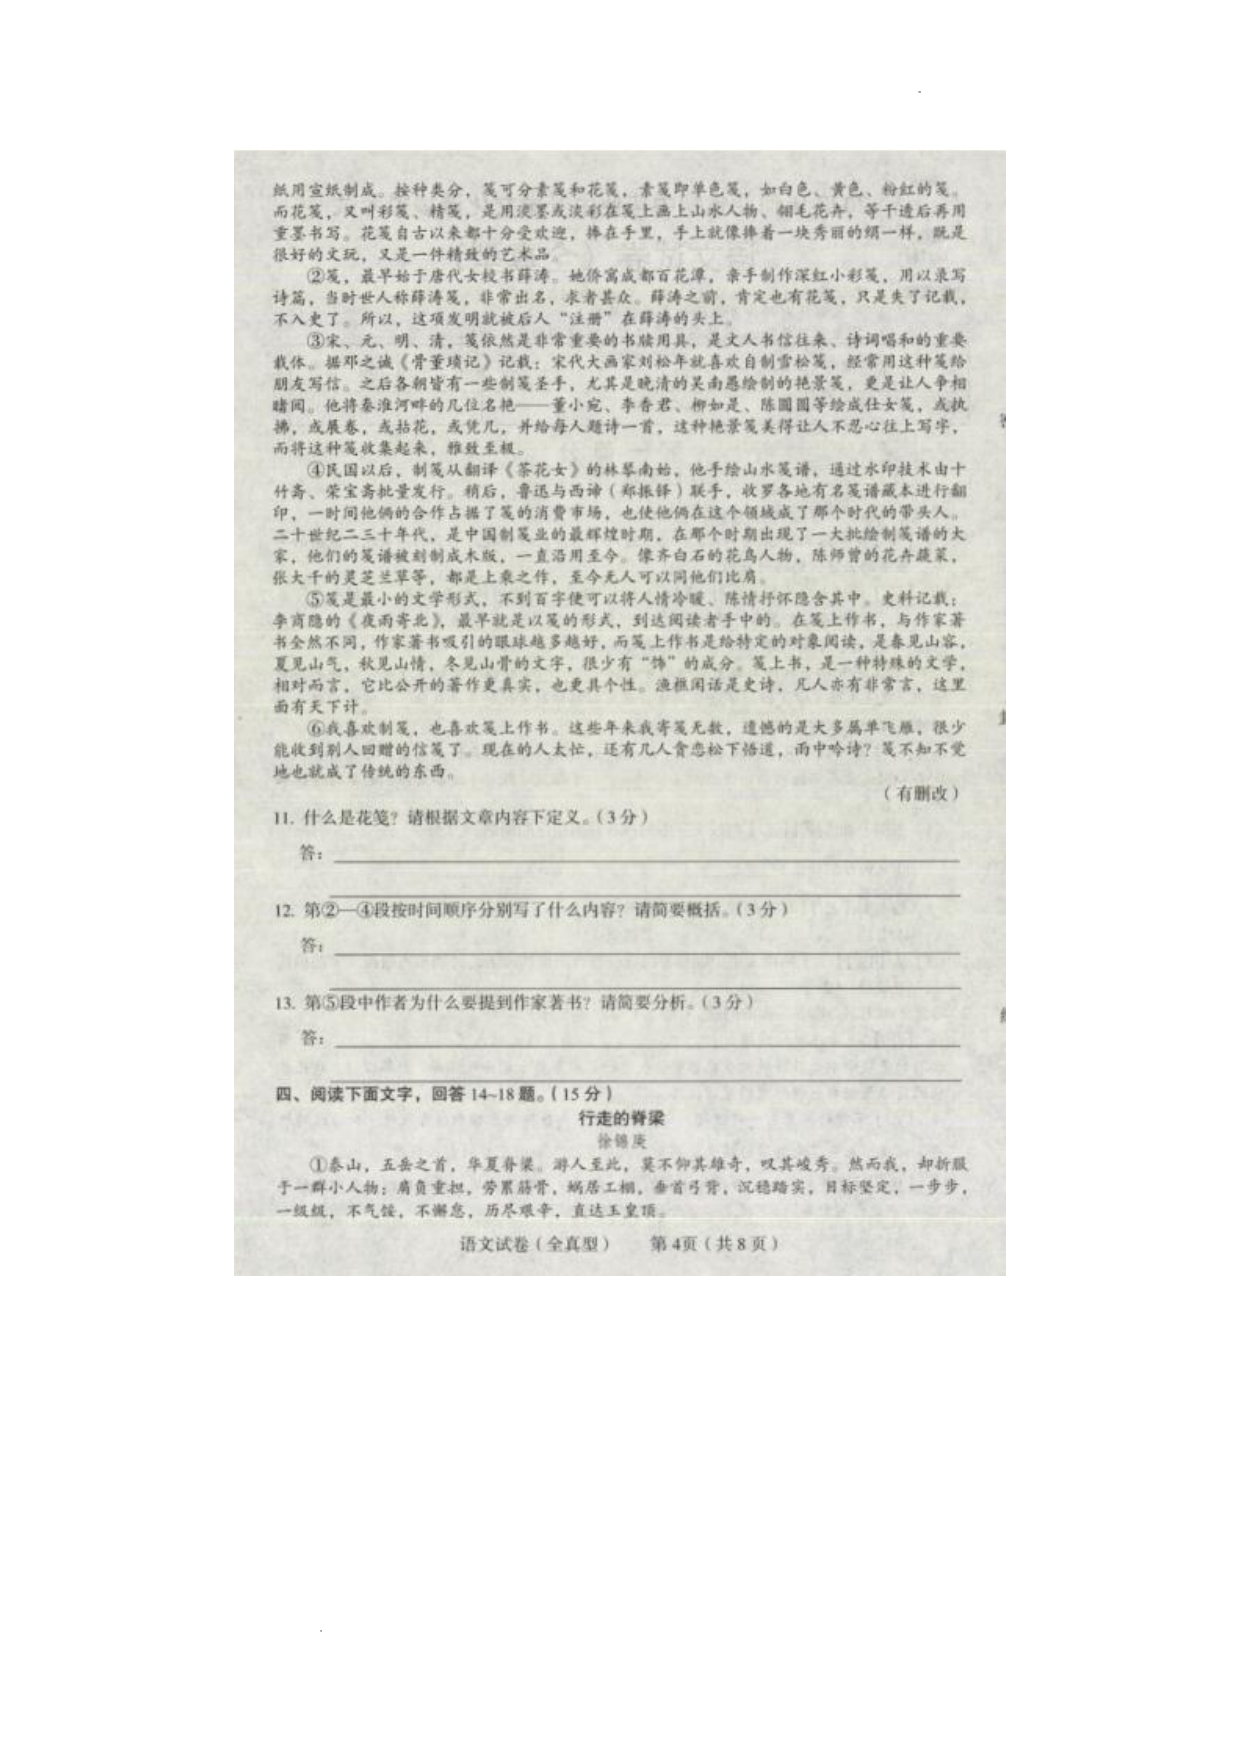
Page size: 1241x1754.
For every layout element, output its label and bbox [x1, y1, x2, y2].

picture [234, 149, 1006, 1276]
